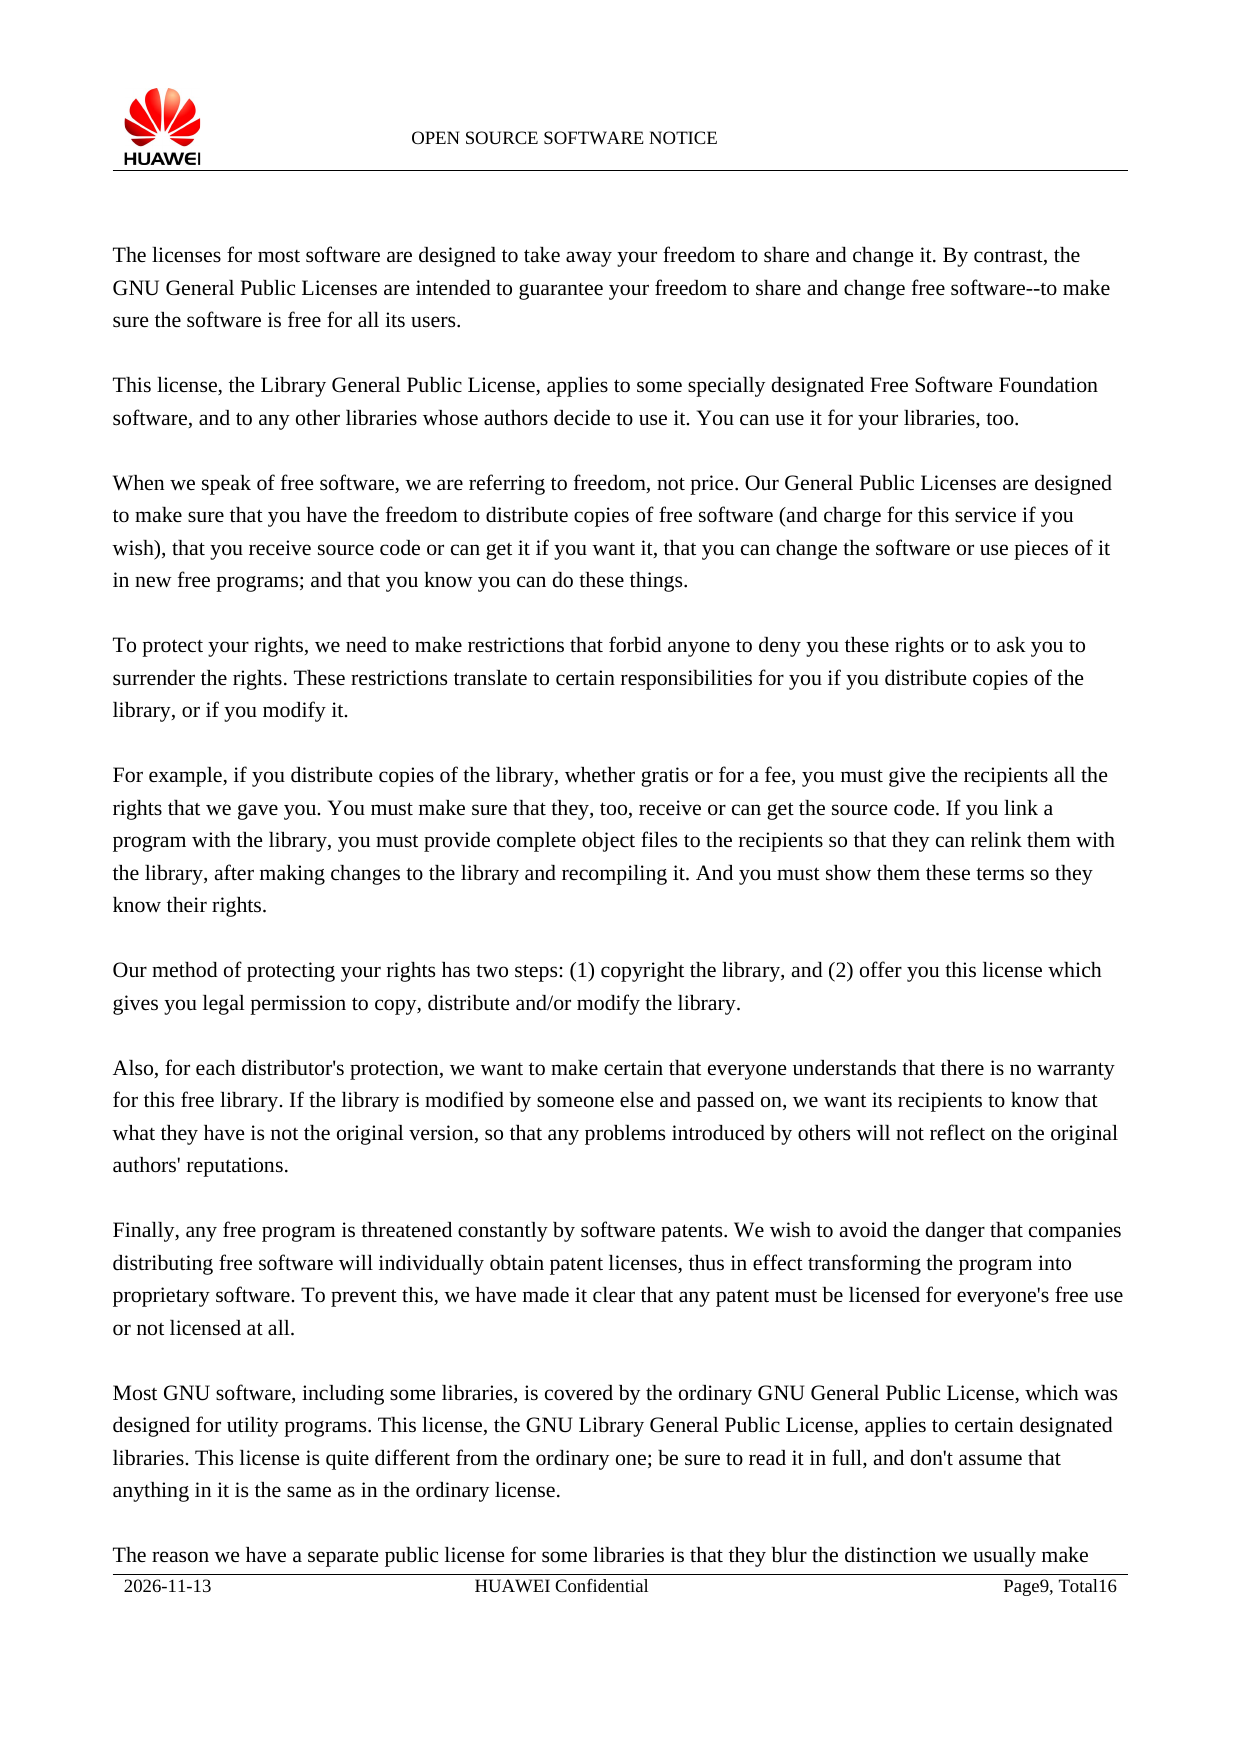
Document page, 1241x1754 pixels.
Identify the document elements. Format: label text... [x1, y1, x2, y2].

picture [124, 88, 201, 165]
